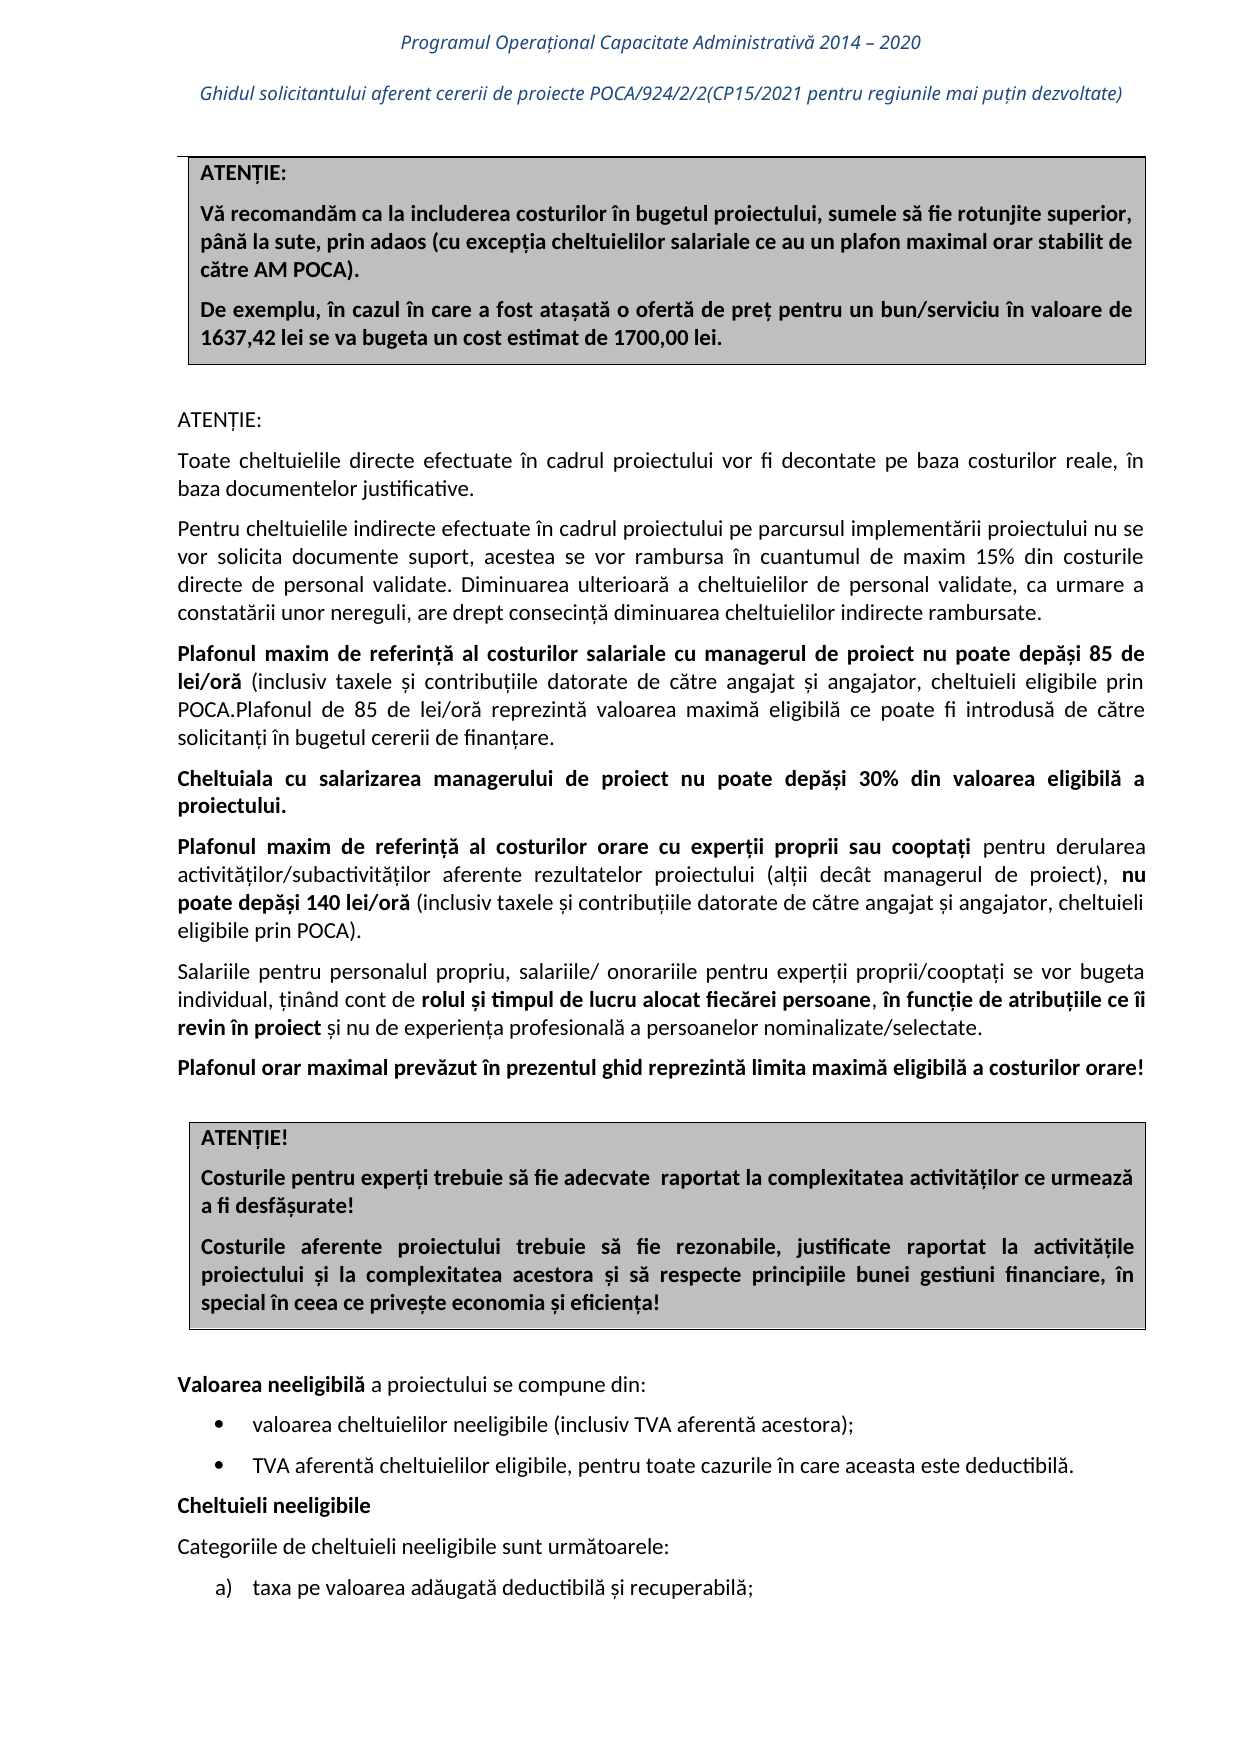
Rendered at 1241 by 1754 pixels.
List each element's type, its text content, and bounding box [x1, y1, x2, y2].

text ATENŢIE: [177, 405, 1146, 433]
list TVA aferentă cheltuielilor eligibile, pentru toate cazurile în care aceasta este deductibilă. [215, 1451, 1146, 1479]
text Plafonul maxim de referinţă al costurilor salariale cu managerul de proiect nu poate depăși 85 de lei/oră (inclusiv taxele și contribuțiile datorate de către angajat și angajator, cheltuieli eligibile prin POCA.Plafonul de 85 de lei/oră reprezintă valoarea maximă eligibilă ce poate fi introdusă de către solicitanți în bugetul cererii de finanțare. [177, 639, 1146, 751]
list taxa pe valoarea adăugată deductibilă și recuperabilă; [215, 1573, 1146, 1601]
text Categoriile de cheltuieli neeligibile sunt următoarele: [177, 1532, 1146, 1560]
text Pentru cheltuielile indirecte efectuate în cadrul proiectului pe parcursul implementării proiectului nu se vor solicita documente suport, acestea se vor rambursa în cuantumul de maxim 15% din costurile directe de personal validate. Diminuarea ulterioară a cheltuielilor de personal validate, ca urmare a constatării unor nereguli, are drept consecință diminuarea cheltuielilor indirecte rambursate. [177, 514, 1146, 627]
text Cheltuiala cu salarizarea managerului de proiect nu poate depăși 30% din valoarea eligibilă a proiectului. [177, 764, 1146, 820]
list valoarea cheltuielilor neeligibile (inclusiv TVA aferentă acestora); [215, 1411, 1146, 1439]
text Plafonul maxim de referință al costurilor orare cu experții proprii sau cooptați pentru derularea activităților/subactivităților aferente rezultatelor proiectului (alții decât managerul de proiect), nu poate depăși 140 lei/oră (inclusiv taxele și contribuțiile datorate de către angajat și angajator, cheltuieli eligibile prin POCA). [177, 832, 1146, 944]
text Plafonul orar maximal prevăzut în prezentul ghid reprezintă limita maximă eligibilă a costurilor orare! [177, 1053, 1146, 1109]
text Salariile pentru personalul propriu, salariile/ onorariile pentru experții proprii/cooptați se vor bugeta individual, ținând cont de rolul și timpul de lucru alocat fiecărei persoane, în funcție de atribuțiile ce îi revin în proiect și nu de experiența profesională a persoanelor nominalizate/selectate. [177, 957, 1146, 1041]
text Toate cheltuielile directe efectuate în cadrul proiectului vor fi decontate pe baza costurilor reale, în baza documentelor justificative. [177, 446, 1146, 502]
text Cheltuieli neeligibile [177, 1492, 1146, 1520]
table_header ATENȚIE! Costurile pentru experți trebuie să fie adecvate raportat la complexitatea activităților ce urmează a fi desfășurate! Costurile aferente proiectului trebuie să fie rezonabile, justificate raportat la activitățile proiectului și la complexitatea acestora și să respecte principiile bunei gestiuni financiare, în special în ceea ce privește economia și eficiența! [190, 1123, 1145, 1328]
text Valoarea neeligibilă a proiectului se compune din: [177, 1370, 1146, 1398]
table_header ATENŢIE: Vă recomandăm ca la includerea costurilor în bugetul proiectului, sumele să fie rotunjite superior, până la sute, prin adaos (cu excepţia cheltuielilor salariale ce au un plafon maximal orar stabilit de către AM POCA). De exemplu, în cazul în care a fost ataşată o ofertă de preţ pentru un bun/serviciu în valoare de 1637,42 lei se va bugeta un cost estimat de 1700,00 lei. [189, 158, 1145, 364]
